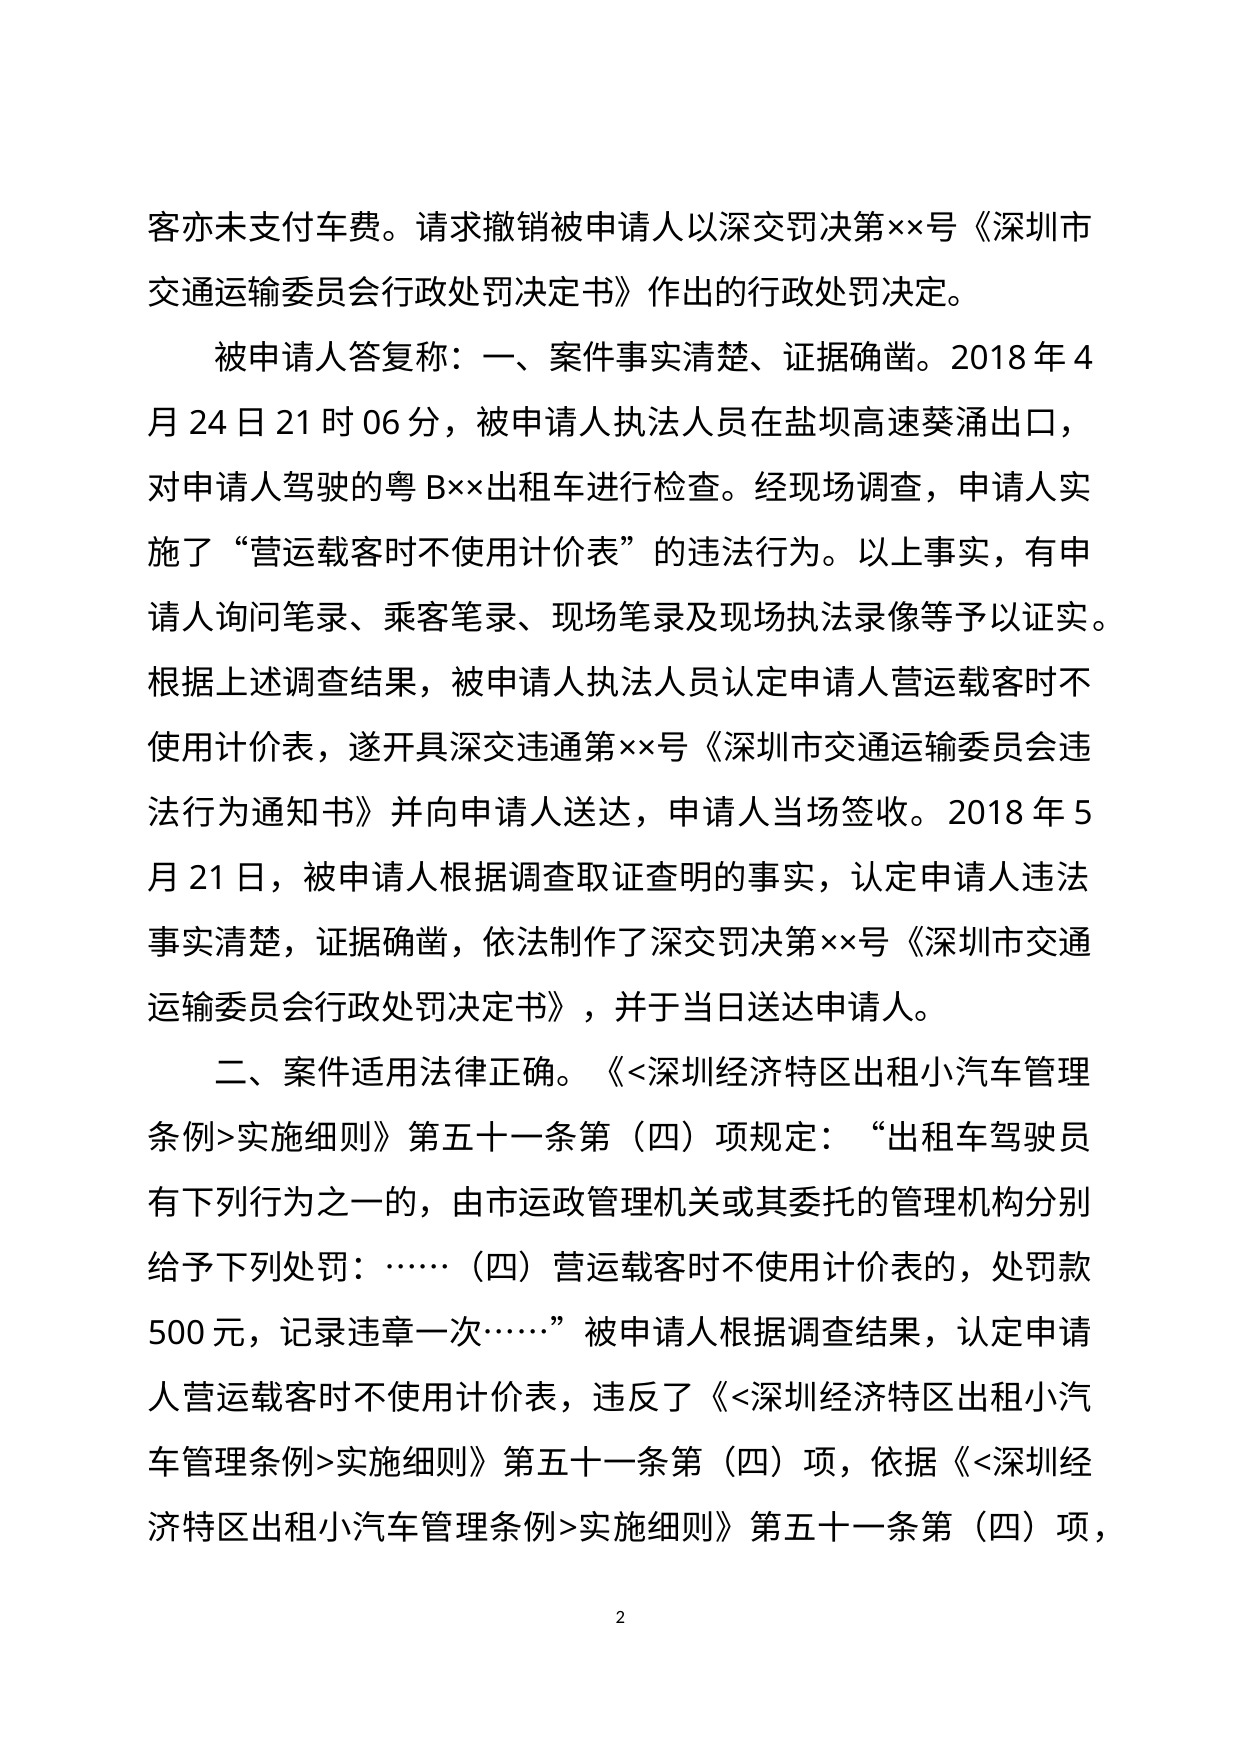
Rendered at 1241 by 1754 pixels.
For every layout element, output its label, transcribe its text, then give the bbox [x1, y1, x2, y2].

text 被申请人答复称：一、案件事实清楚、证据确凿。2018年4月24日21时06分，被申请人执法人员在盐坝高速葵涌出口，对申请人驾驶的粤B××出租车进行检查。经现场调查，申请人实施了“营运载客时不使用计价表”的违法行为。以上事实，有申请人询问笔录、乘客笔录、现场笔录及现场执法录像等予以证实。根据上述调查结果，被申请人执法人员认定申请人营运载客时不使用计价表，遂开具深交违通第××号《深圳市交通运输委员会违法行为通知书》并向申请人送达，申请人当场签收。2018年5月21日，被申请人根据调查取证查明的事实，认定申请人违法事实清楚，证据确凿，依法制作了深交罚决第××号《深圳市交通运输委员会行政处罚决定书》，并于当日送达申请人。 [148, 322, 1092, 1037]
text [148, 192, 1092, 322]
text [148, 1037, 1092, 1557]
